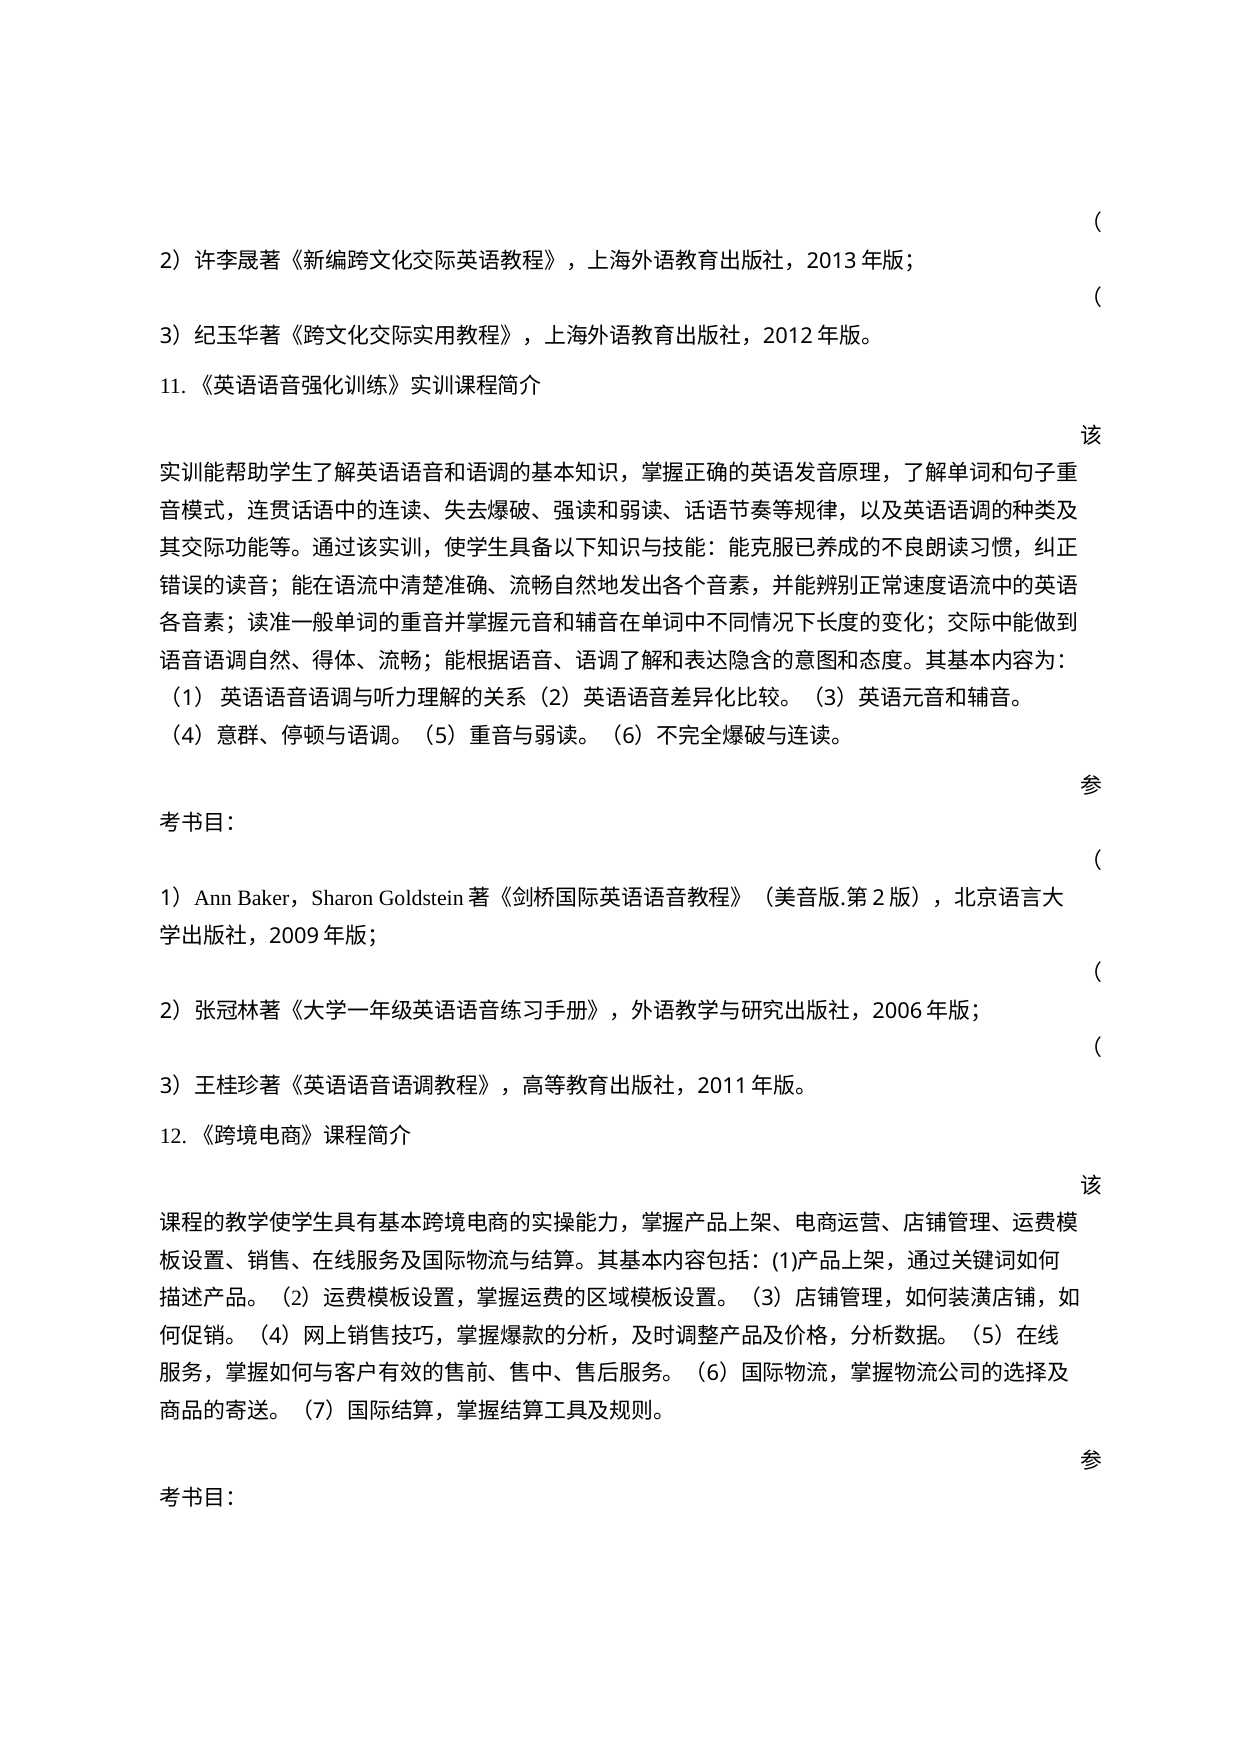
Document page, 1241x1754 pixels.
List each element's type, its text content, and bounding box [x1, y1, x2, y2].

text （1）Ann Baker，Sharon Goldstein著《剑桥国际英语语音教程》（美音版.第2版），北京语言大学出版社，2009年版； [159, 838, 1081, 951]
text （2）张冠林著《大学一年级英语语音练习手册》，外语教学与研究出版社，2006年版； [159, 951, 1081, 1026]
text （2）许李晟著《新编跨文化交际英语教程》，上海外语教育出版社，2013年版； [159, 201, 1081, 276]
text 11. 《英语语音强化训练》实训课程简介 [159, 363, 1081, 401]
text 该课程的教学使学生具有基本跨境电商的实操能力，掌握产品上架、电商运营、店铺管理、运费模板设置、销售、在线服务及国际物流与结算。其基本内容包括：(1)产品上架，通过关键词如何描述产品。（2）运费模板设置，掌握运费的区域模板设置。（3）店铺管理，如何装潢店铺，如何促销。（4）网上销售技巧，掌握爆款的分析，及时调整产品及价格，分析数据。（5）在线服务，掌握如何与客户有效的售前、售中、售后服务。（6）国际物流，掌握物流公司的选择及商品的寄送。（7）国际结算，掌握结算工具及规则。 [159, 1163, 1081, 1426]
text 该实训能帮助学生了解英语语音和语调的基本知识，掌握正确的英语发音原理，了解单词和句子重音模式，连贯话语中的连读、失去爆破、强读和弱读、话语节奏等规律，以及英语语调的种类及其交际功能等。通过该实训，使学生具备以下知识与技能：能克服已养成的不良朗读习惯，纠正错误的读音；能在语流中清楚准确、流畅自然地发出各个音素，并能辨别正常速度语流中的英语各音素；读准一般单词的重音并掌握元音和辅音在单词中不同情况下长度的变化；交际中能做到语音语调自然、得体、流畅；能根据语音、语调了解和表达隐含的意图和态度。其基本内容为：（1） 英语语音语调与听力理解的关系（2）英语语音差异化比较。（3）英语元音和辅音。（4）意群、停顿与语调。（5）重音与弱读。（6）不完全爆破与连读。 [159, 413, 1081, 751]
text 参考书目： [159, 763, 1081, 838]
text （3）纪玉华著《跨文化交际实用教程》，上海外语教育出版社，2012年版。 [159, 276, 1081, 351]
text （3）王桂珍著《英语语音语调教程》，高等教育出版社，2011年版。 [159, 1026, 1081, 1101]
text 12. 《跨境电商》课程简介 [159, 1113, 1081, 1151]
text 参考书目： [159, 1438, 1081, 1513]
